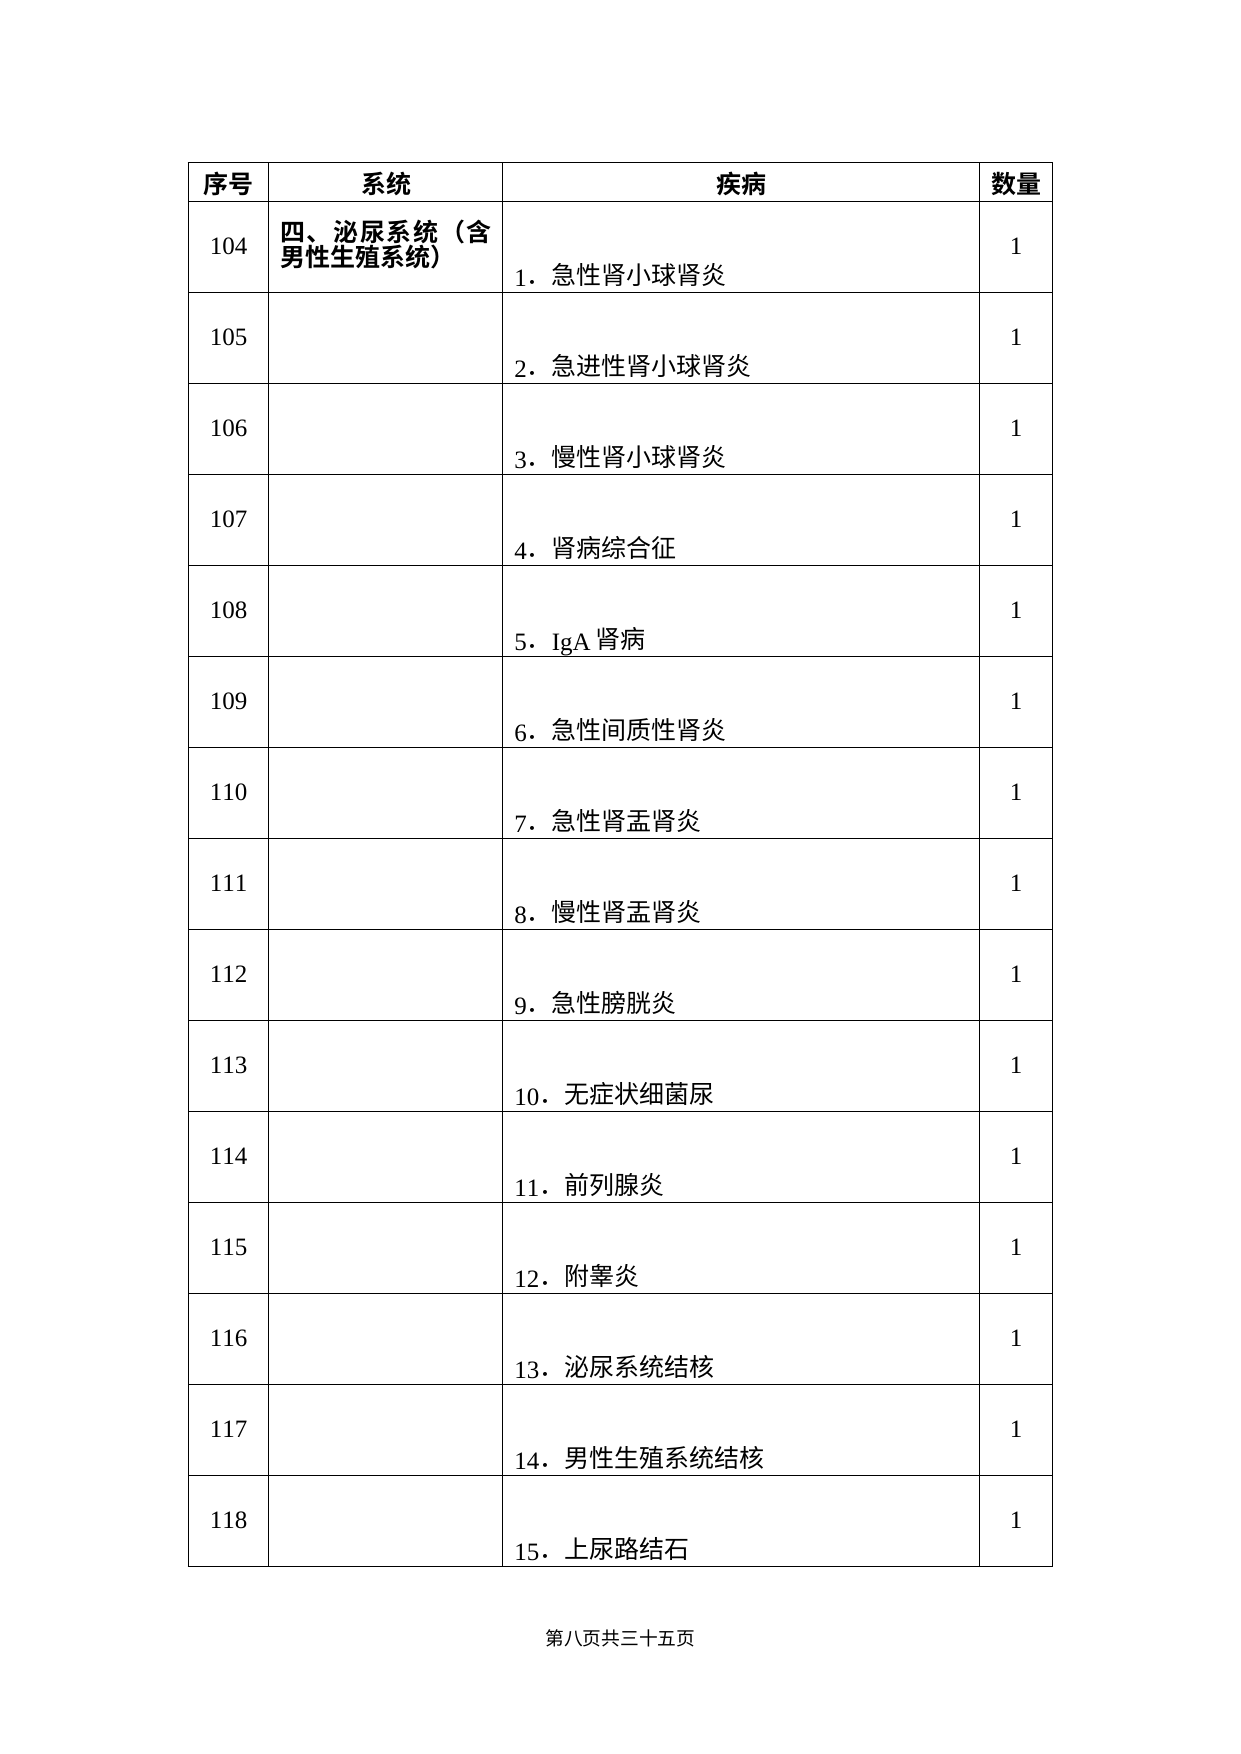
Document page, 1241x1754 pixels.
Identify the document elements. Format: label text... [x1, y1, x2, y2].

table_cell 115 [189, 1203, 268, 1293]
table_cell 114 [189, 1112, 268, 1202]
table_cell 7．急性肾盂肾炎 [503, 748, 979, 838]
table_cell 四、泌尿系统（含男性生殖系统） [269, 202, 502, 292]
table_cell 116 [189, 1294, 268, 1384]
table_cell [269, 293, 502, 383]
table_cell 8．慢性肾盂肾炎 [503, 839, 979, 929]
table_cell 104 [189, 202, 268, 292]
table_cell 5．IgA肾病 [503, 566, 979, 656]
table_cell 1 [980, 1203, 1052, 1293]
table_header 系统 [269, 163, 502, 201]
table_cell [269, 1021, 502, 1111]
table_cell [269, 839, 502, 929]
table_cell 1 [980, 1021, 1052, 1111]
table_cell 1 [980, 930, 1052, 1020]
table_cell [269, 1476, 502, 1566]
table_cell 106 [189, 384, 268, 474]
table_cell 109 [189, 657, 268, 747]
table_cell 1 [980, 748, 1052, 838]
table_cell 1 [980, 475, 1052, 565]
table_cell 107 [189, 475, 268, 565]
table_cell 1 [980, 1476, 1052, 1566]
table_cell [269, 748, 502, 838]
table_cell [269, 657, 502, 747]
table_cell 2．急进性肾小球肾炎 [503, 293, 979, 383]
table_cell 1 [980, 384, 1052, 474]
table_cell 6．急性间质性肾炎 [503, 657, 979, 747]
table_header 序号 [189, 163, 268, 201]
table_cell [269, 1294, 502, 1384]
table_cell 111 [189, 839, 268, 929]
table_cell 1．急性肾小球肾炎 [503, 202, 979, 292]
table_cell 1 [980, 839, 1052, 929]
table_cell [269, 1112, 502, 1202]
table_cell 13．泌尿系统结核 [503, 1294, 979, 1384]
table_cell 117 [189, 1385, 268, 1475]
table_cell 11．前列腺炎 [503, 1112, 979, 1202]
table_cell 1 [980, 293, 1052, 383]
table_cell 1 [980, 1294, 1052, 1384]
table_cell 1 [980, 657, 1052, 747]
table_cell 1 [980, 1112, 1052, 1202]
table_header 数量 [980, 163, 1052, 201]
table_cell 9．急性膀胱炎 [503, 930, 979, 1020]
table_cell 12．附睾炎 [503, 1203, 979, 1293]
table_cell 1 [980, 1385, 1052, 1475]
table_cell [269, 475, 502, 565]
table_cell 1 [980, 202, 1052, 292]
table_cell 3．慢性肾小球肾炎 [503, 384, 979, 474]
table_header 疾病 [503, 163, 979, 201]
table_cell 4．肾病综合征 [503, 475, 979, 565]
table_cell 15．上尿路结石 [503, 1476, 979, 1566]
table_cell 108 [189, 566, 268, 656]
table_cell [269, 384, 502, 474]
table_cell 112 [189, 930, 268, 1020]
table_cell [269, 1203, 502, 1293]
table_cell 105 [189, 293, 268, 383]
table_cell [269, 566, 502, 656]
table_cell 10．无症状细菌尿 [503, 1021, 979, 1111]
table_cell [269, 930, 502, 1020]
table_cell 14．男性生殖系统结核 [503, 1385, 979, 1475]
table_cell 118 [189, 1476, 268, 1566]
table_cell 113 [189, 1021, 268, 1111]
table_cell 1 [980, 566, 1052, 656]
table_cell 110 [189, 748, 268, 838]
table_cell [269, 1385, 502, 1475]
